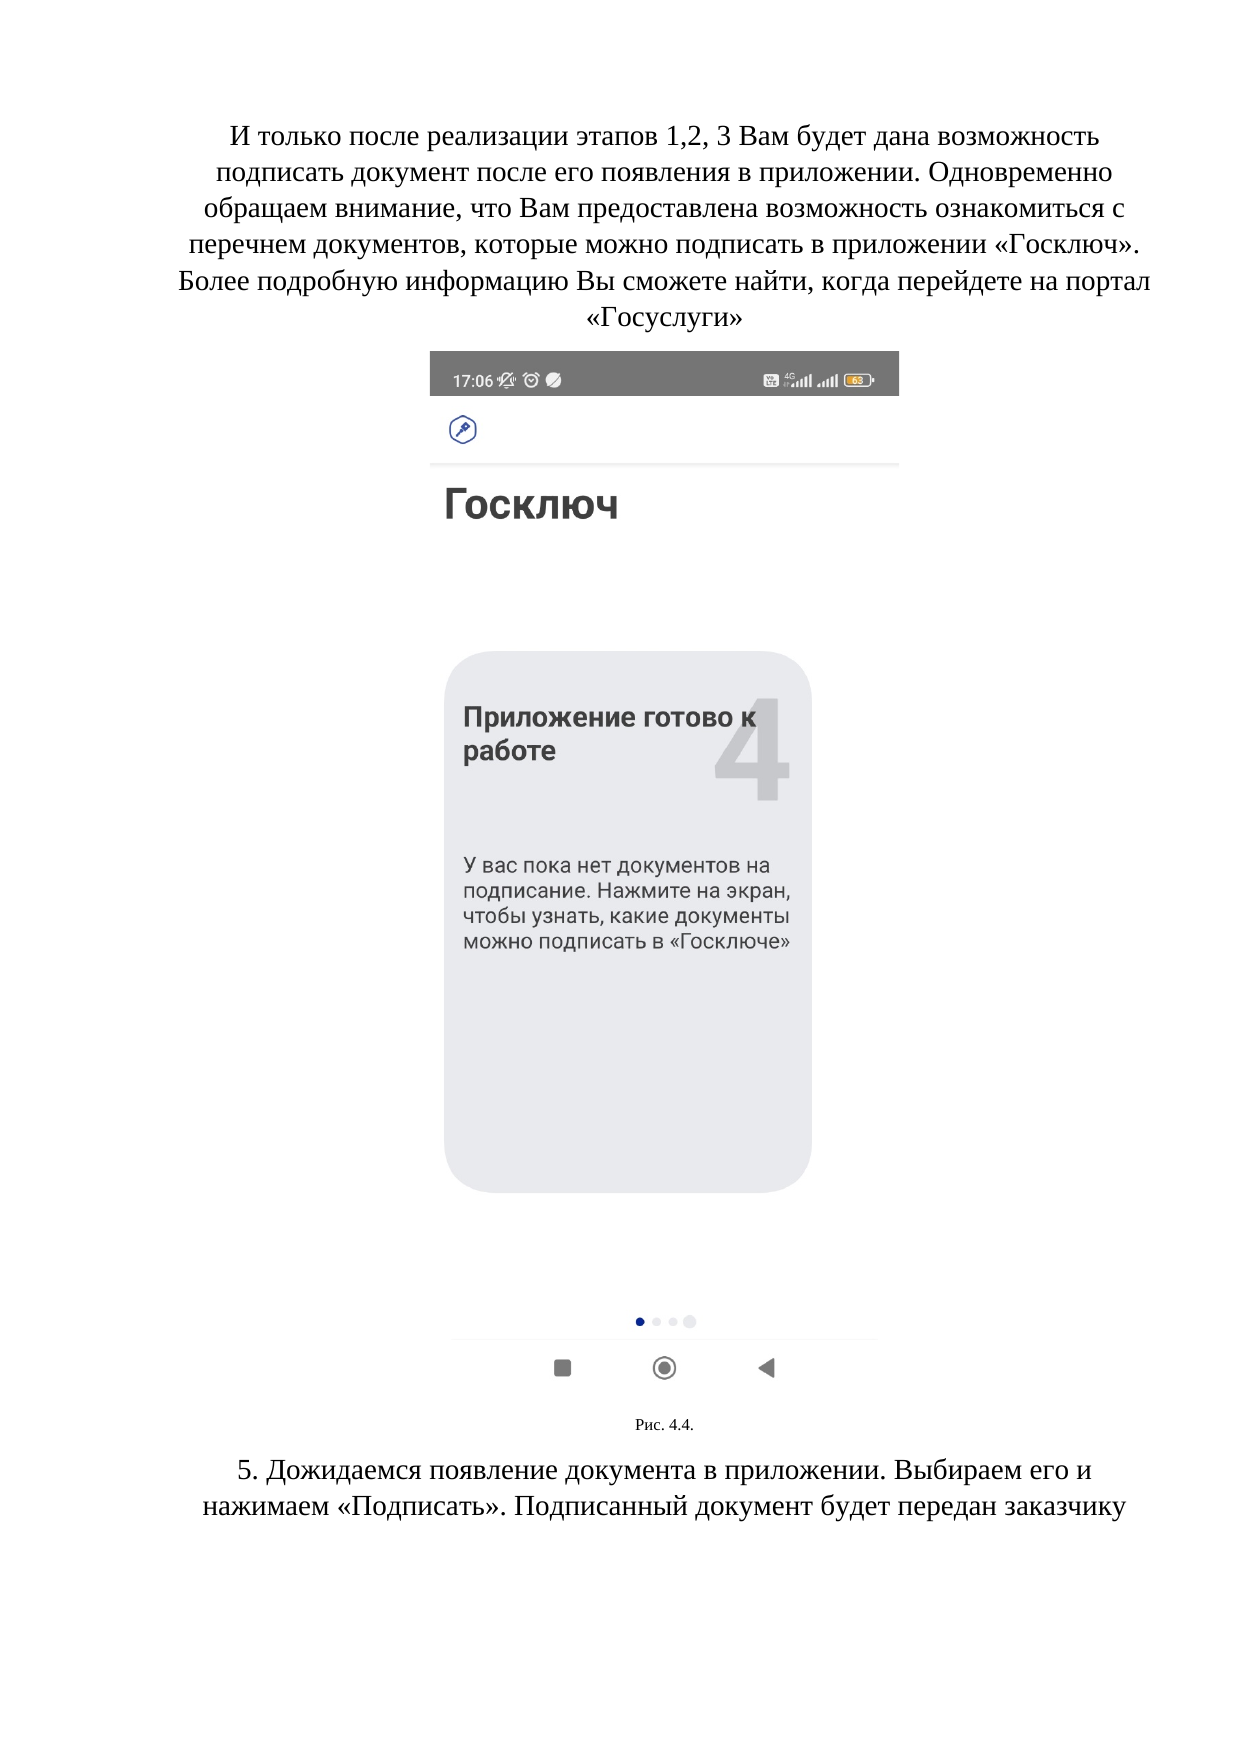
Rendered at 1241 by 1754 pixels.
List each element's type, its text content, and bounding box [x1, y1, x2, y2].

text 5. Дожидаемся появление документа в приложении. Выбираем его и нажимаем «Подписать». Подписанный документ будет передан заказчику [177, 1452, 1152, 1522]
text И только после реализации этапов 1,2, 3 Вам будет дана возможность подписать документ после его появления в приложении. Одновременно обращаем внимание, что Вам предоставлена возможность ознакомиться с перечнем документов, которые можно подписать в приложении «Госключ». Более подробную информацию Вы сможете найти, когда перейдете на портал «Госуслуги» [177, 118, 1152, 332]
text Рис. 4.4. [177, 1414, 1152, 1434]
picture [429, 351, 900, 1396]
